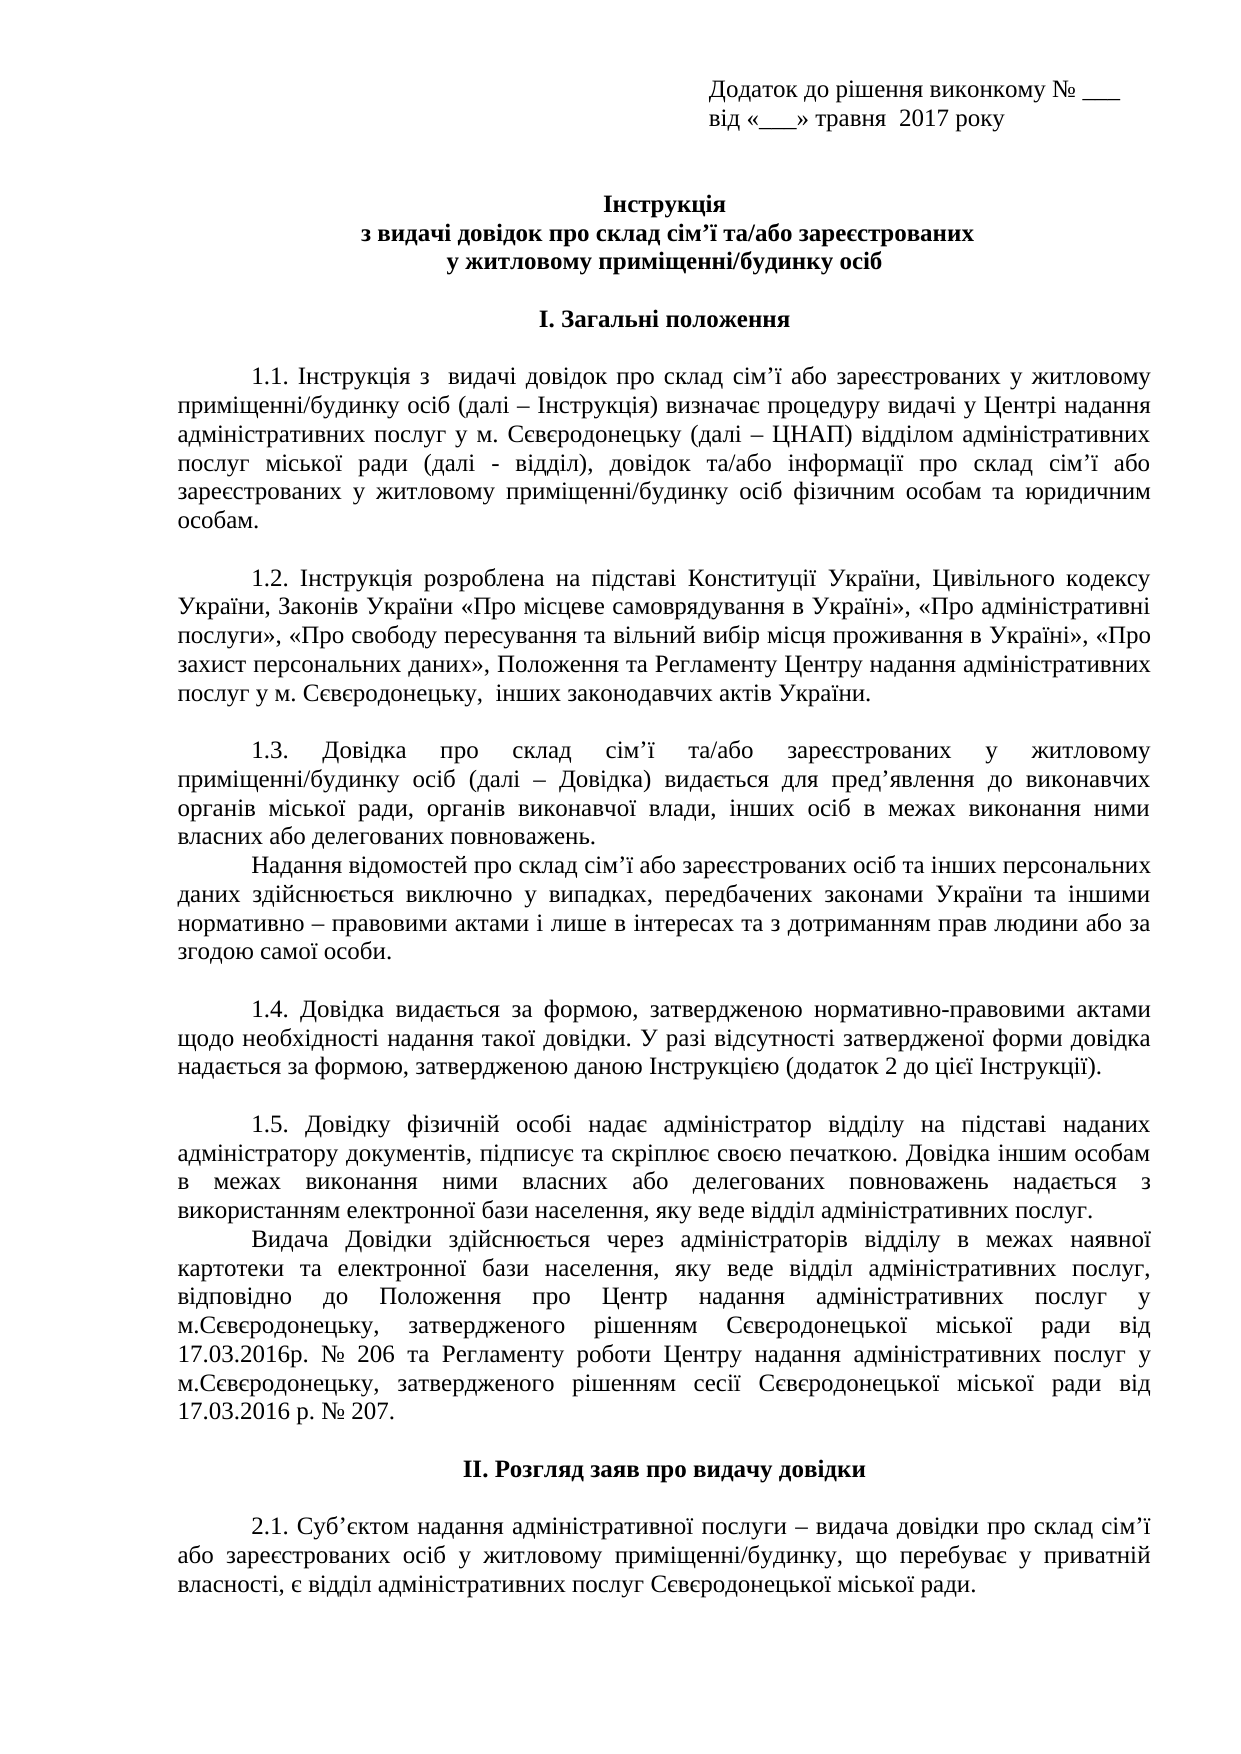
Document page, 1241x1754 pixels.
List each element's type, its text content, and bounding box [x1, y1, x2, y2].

text Видача Довідки здійснюється через адміністраторів відділу в межах наявної картотеки та електронної бази населення, яку веде відділ адміністративних послуг, відповідно до Положення про Центр надання адміністративних послуг у м.Сєвєродонецьку, затвердженого рішенням Сєвєродонецької міської ради від 17.03.2016р. № 206 та Регламенту роботи Центру надання адміністративних послуг у м.Сєвєродонецьку, затвердженого рішенням сесії Сєвєродонецької міської ради від 17.03.2016 р. № 207. [177, 1224, 1152, 1425]
text 2.1. Суб’єктом надання адміністративної послуги – видача довідки про склад сім’ї або зареєстрованих осіб у житловому приміщенні/будинку, що перебуває у приватній власності, є відділ адміністративних послуг Сєвєродонецької міської ради. [177, 1511, 1152, 1598]
text у житловому приміщенні/будинку осіб [177, 246, 1152, 275]
text з видачі довідок про склад сім’ї та/або зареєстрованих [177, 218, 1152, 246]
text I. Загальні положення [177, 304, 1152, 333]
text ІІ. Розгляд заяв про видачу довідки [177, 1454, 1152, 1483]
text Додаток до рішення виконкому № ___ [177, 74, 1152, 103]
text від «___» травня 2017 року [177, 103, 1152, 131]
text 1.4. Довідка видається за формою, затвердженою нормативно-правовими актами щодо необхідності надання такої довідки. У разі відсутності затвердженої форми довідка надається за формою, затвердженою даною Інструкцією (додаток 2 до цієї Інструкції). [177, 994, 1152, 1080]
text 1.2. Інструкція розроблена на підставі Конституції України, Цивільного кодексу України, Законів України «Про місцеве самоврядування в Україні», «Про адміністративні послуги», «Про свободу пересування та вільний вибір місця проживання в Україні», «Про захист персональних даних», Положення та Регламенту Центру надання адміністративних послуг у м. Сєвєродонецьку, інших законодавчих актів України. [177, 563, 1152, 706]
text Надання відомостей про склад сім’ї або зареєстрованих осіб та інших персональних даних здійснюється виключно у випадках, передбачених законами України та іншими нормативно – правовими актами і лише в інтересах та з дотриманням прав людини або за згодою самої особи. [177, 850, 1152, 965]
text 1.5. Довідку фізичній особі надає адміністратор відділу на підставі наданих адміністратору документів, підписує та скріплює своєю печаткою. Довідка іншим особам в межах виконання ними власних або делегованих повноважень надається з використанням електронної бази населення, яку веде відділ адміністративних послуг. [177, 1109, 1152, 1224]
text Інструкція [177, 189, 1152, 218]
text 1.1. Інструкція з видачі довідок про склад сім’ї або зареєстрованих у житловому приміщенні/будинку осіб (далі – Інструкція) визначає процедуру видачі у Центрі надання адміністративних послуг у м. Сєвєродонецьку (далі – ЦНАП) відділом адміністративних послуг міської ради (далі - відділ), довідок та/або інформації про склад сім’ї або зареєстрованих у житловому приміщенні/будинку осіб фізичним особам та юридичним особам. [177, 361, 1152, 534]
text 1.3. Довідка про склад сім’ї та/або зареєстрованих у житловому приміщенні/будинку осіб (далі – Довідка) видається для пред’явлення до виконавчих органів міської ради, органів виконавчої влади, інших осіб в межах виконання ними власних або делегованих повноважень. [177, 735, 1152, 850]
